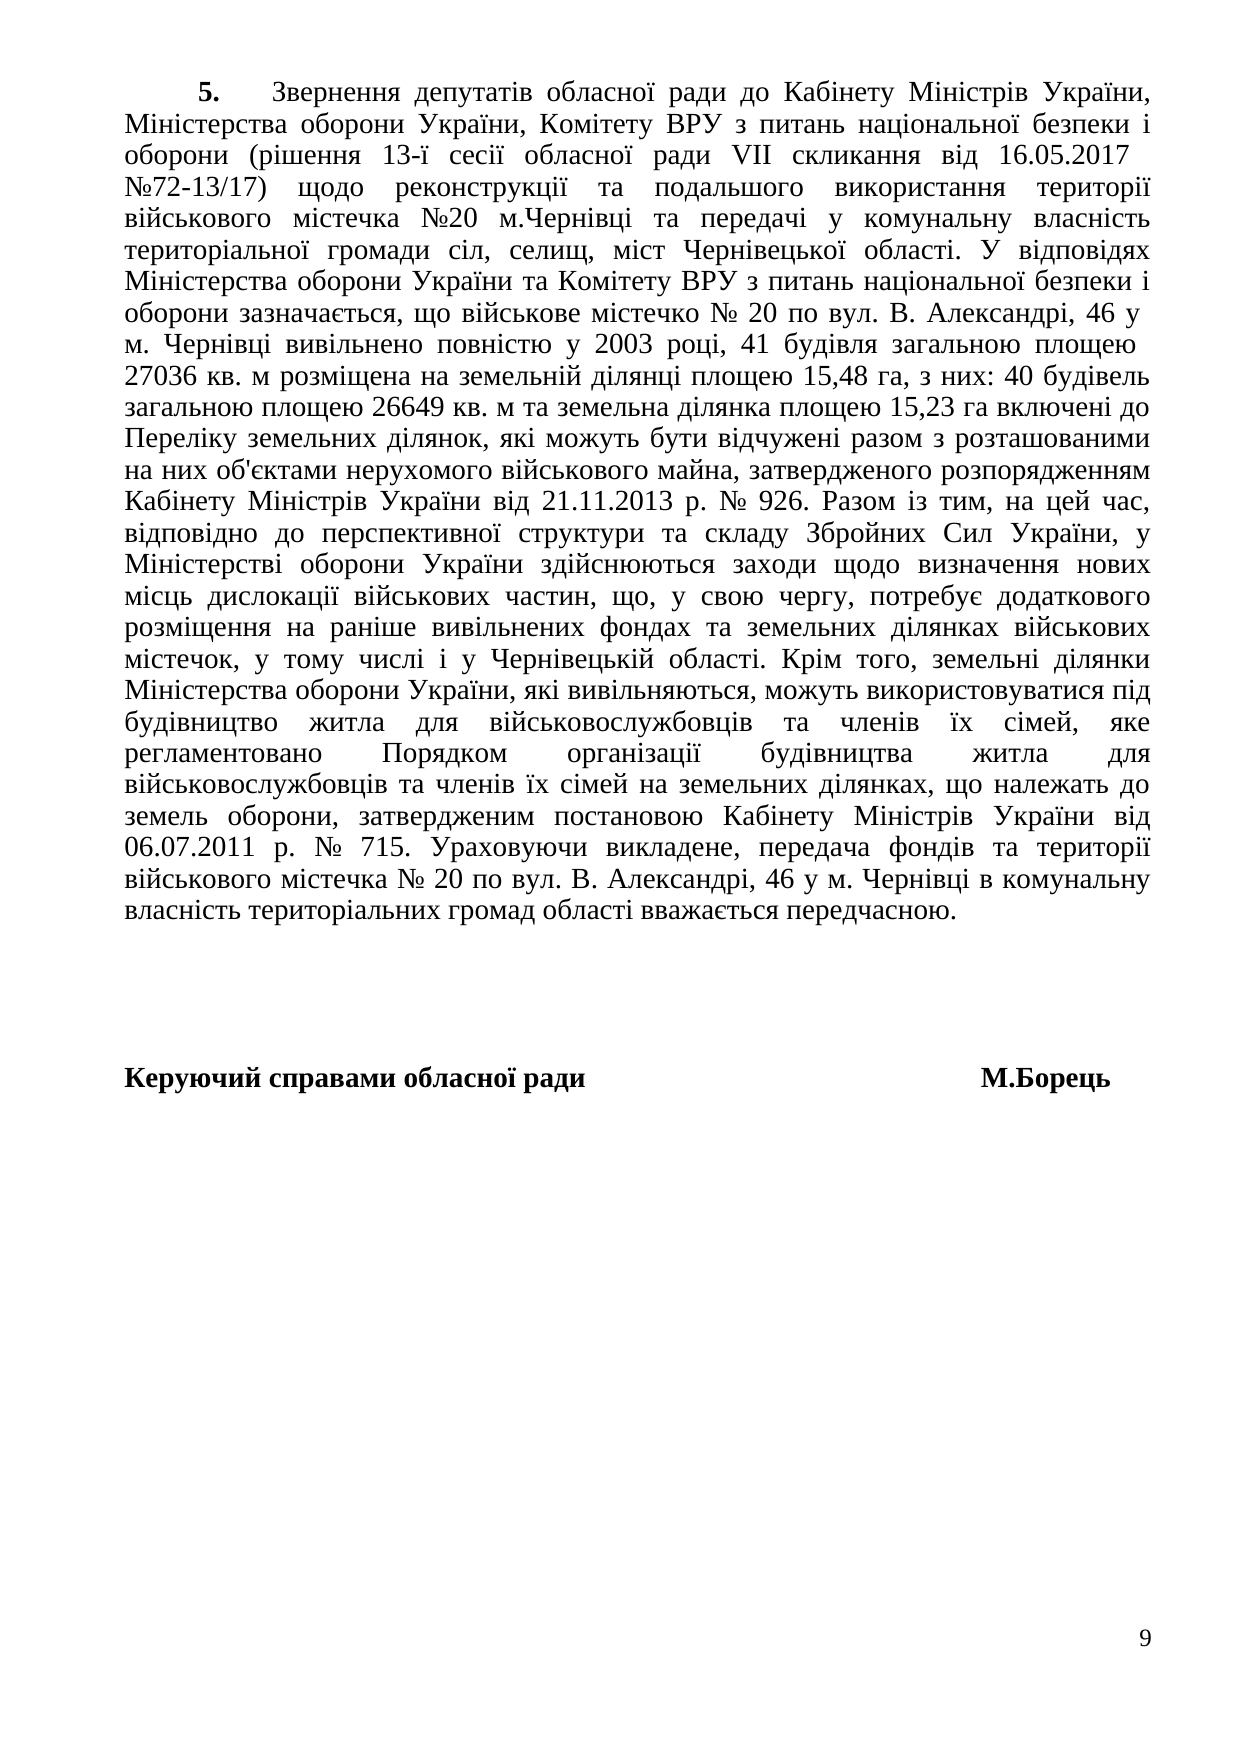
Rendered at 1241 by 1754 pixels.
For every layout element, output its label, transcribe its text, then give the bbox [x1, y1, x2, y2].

list Звернення депутатів обласної ради до Кабінету Міністрів України, Міністерства оборони України, Комітету ВРУ з питань національної безпеки і оборони (рішення 13-ї сесії обласної ради VІІ скликання від 16.05.2017 №72-13/17) щодо реконструкції та подальшого використання території військового містечка №20 м.Чернівці та передачі у комунальну власність територіальної громади сіл, селищ, міст Чернівецької області. У відповідях Міністерства оборони України та Комітету ВРУ з питань національної безпеки і оборони зазначається, що військове містечко № 20 по вул. В. Александрі, 46 у м. Чернівці вивільнено повністю у 2003 році, 41 будівля загальною площею 27036 кв. м розміщена на земельній ділянці площею 15,48 га, з них: 40 будівель загальною площею 26649 кв. м та земельна ділянка площею 15,23 га включені до Переліку земельних ділянок, які можуть бути відчужені разом з розташованими на них об'єктами нерухомого військового майна, затвердженого розпорядженням Кабінету Міністрів України від 21.11.2013 р. № 926. Разом із тим, на цей час, відповідно до перспективної структури та складу Збройних Сил України, у Міністерстві оборони України здійснюються заходи щодо визначення нових місць дислокації військових частин, що, у свою чергу, потребує додаткового розміщення на раніше вивільнених фондах та земельних ділянках військових містечок, у тому числі і у Чернівецькій області. Крім того, земельні ділянки Міністерства оборони України, які вивільняються, можуть використовуватися під будівництво житла для військовослужбовців та членів їх сімей, яке регламентовано Порядком організації будівництва житла для військовослужбовців та членів їх сімей на земельних ділянках, що належать до земель оборони, затвердженим постановою Кабінету Міністрів України від 06.07.2011 р. № 715. Ураховуючи викладене, передача фондів та території військового містечка № 20 по вул. В. Александрі, 46 у м. Чернівці в комунальну власність територіальних громад області вважається передчасною. [124, 77, 1152, 926]
list Керуючий справами обласної ради М.Борець [124, 1060, 1152, 1094]
